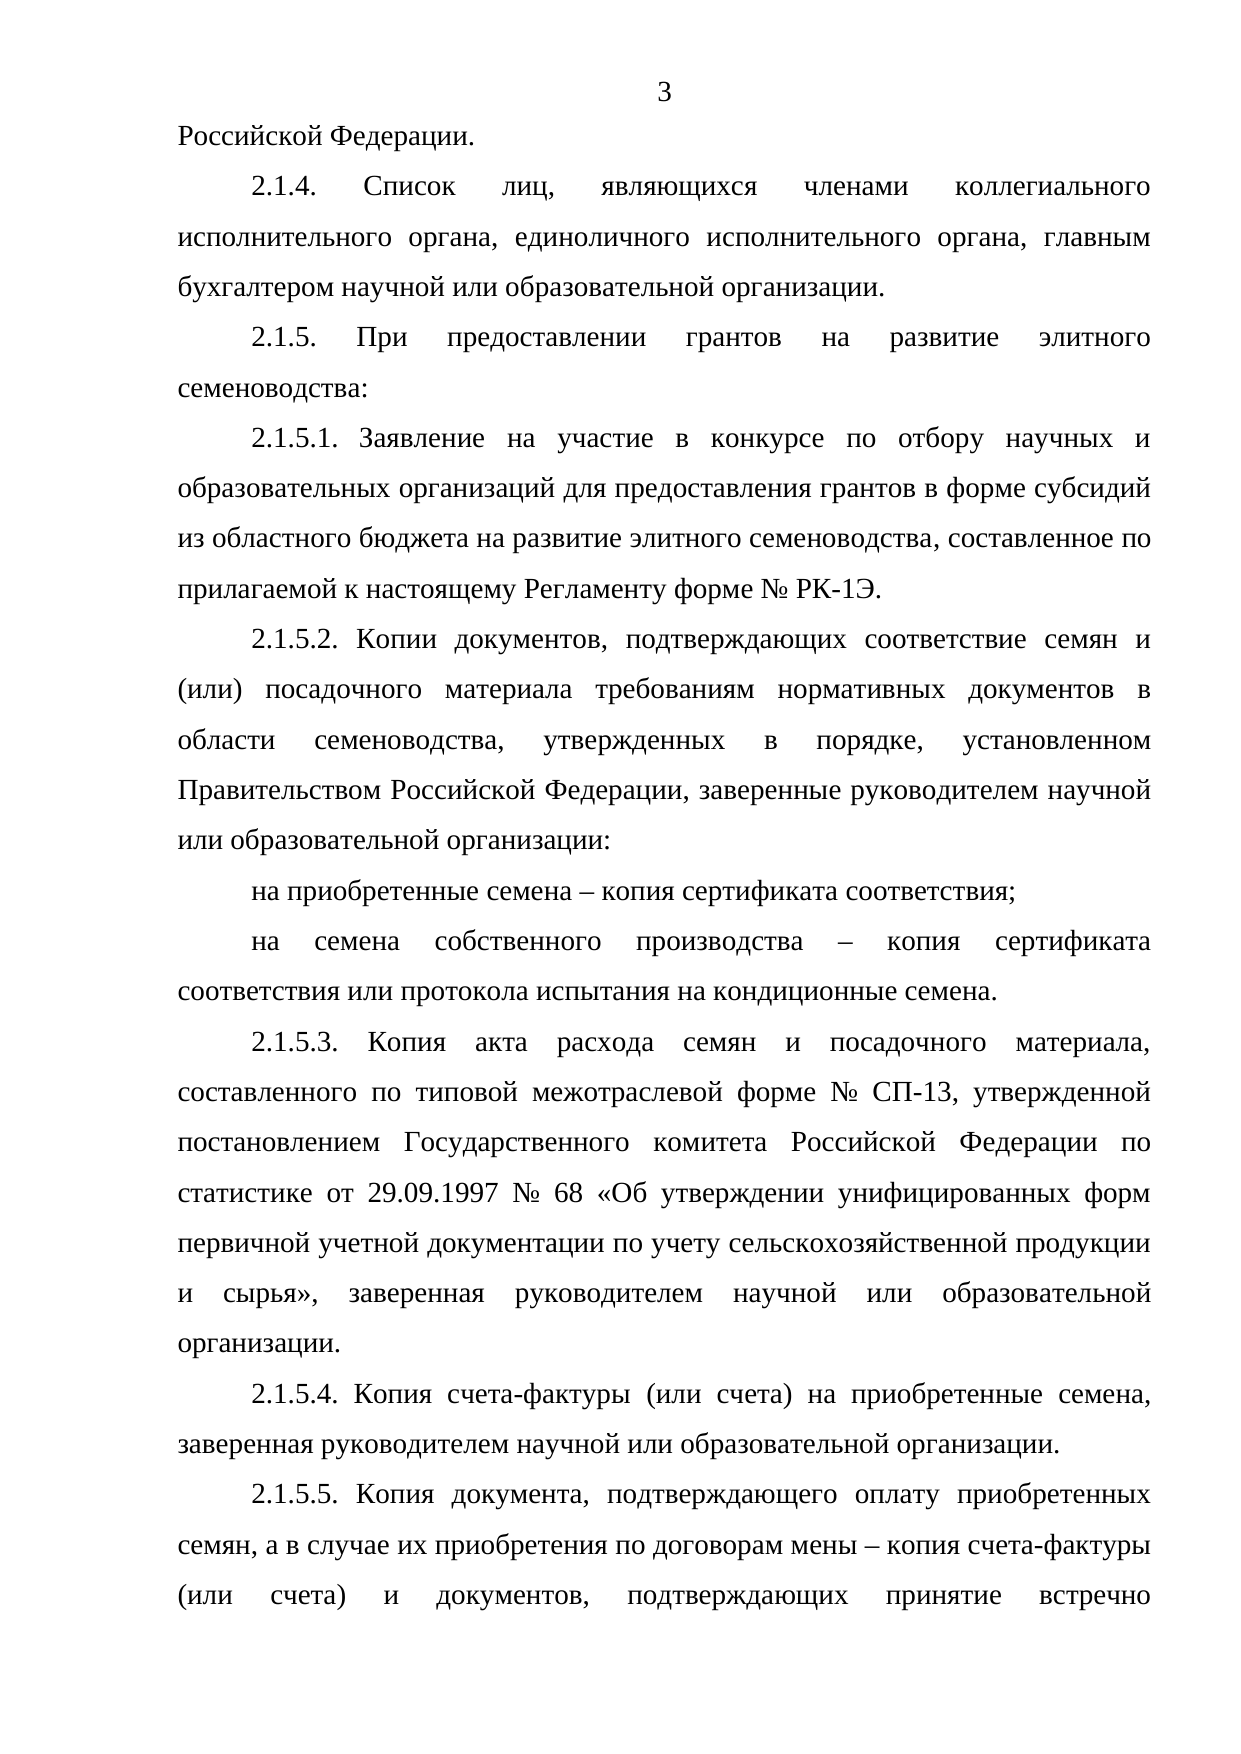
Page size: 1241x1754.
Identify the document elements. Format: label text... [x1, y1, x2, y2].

text 2.1.5.1. Заявление на участие в конкурсе по отбору научных и образовательных организаций для предоставления грантов в форме субсидий из областного бюджета на развитие элитного семеноводства, составленное по прилагаемой к настоящему Регламенту форме № РК-1Э. [177, 420, 1152, 604]
text на приобретенные семена – копия сертификата соответствия; [177, 873, 1152, 906]
text 2.1.4. Список лиц, являющихся членами коллегиального исполнительного органа, единоличного исполнительного органа, главным бухгалтером научной или образовательной организации. [177, 168, 1152, 303]
text 2.1.5.2. Копии документов, подтверждающих соответствие семян и (или) посадочного материала требованиям нормативных документов в области семеноводства, утвержденных в порядке, установленном Правительством Российской Федерации, заверенные руководителем научной или образовательной организации: [177, 621, 1152, 856]
text 2.1.5. При предоставлении грантов на развитие элитного семеноводства: [177, 319, 1152, 403]
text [177, 118, 1152, 152]
text на семена собственного производства – копия сертификата соответствия или протокола испытания на кондиционные семена. [177, 923, 1152, 1007]
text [177, 1477, 1152, 1611]
text 2.1.5.4. Копия счета-фактуры (или счета) на приобретенные семена, заверенная руководителем научной или образовательной организации. [177, 1376, 1152, 1460]
text 2.1.5.3. Копия акта расхода семян и посадочного материала, составленного по типовой межотраслевой форме № СП-13, утвержденной постановлением Государственного комитета Российской Федерации по статистике от 29.09.1997 № 68 «Об утверждении унифицированных форм первичной учетной документации по учету сельскохозяйственной продукции и сырья», заверенная руководителем научной или образовательной организации. [177, 1024, 1152, 1359]
